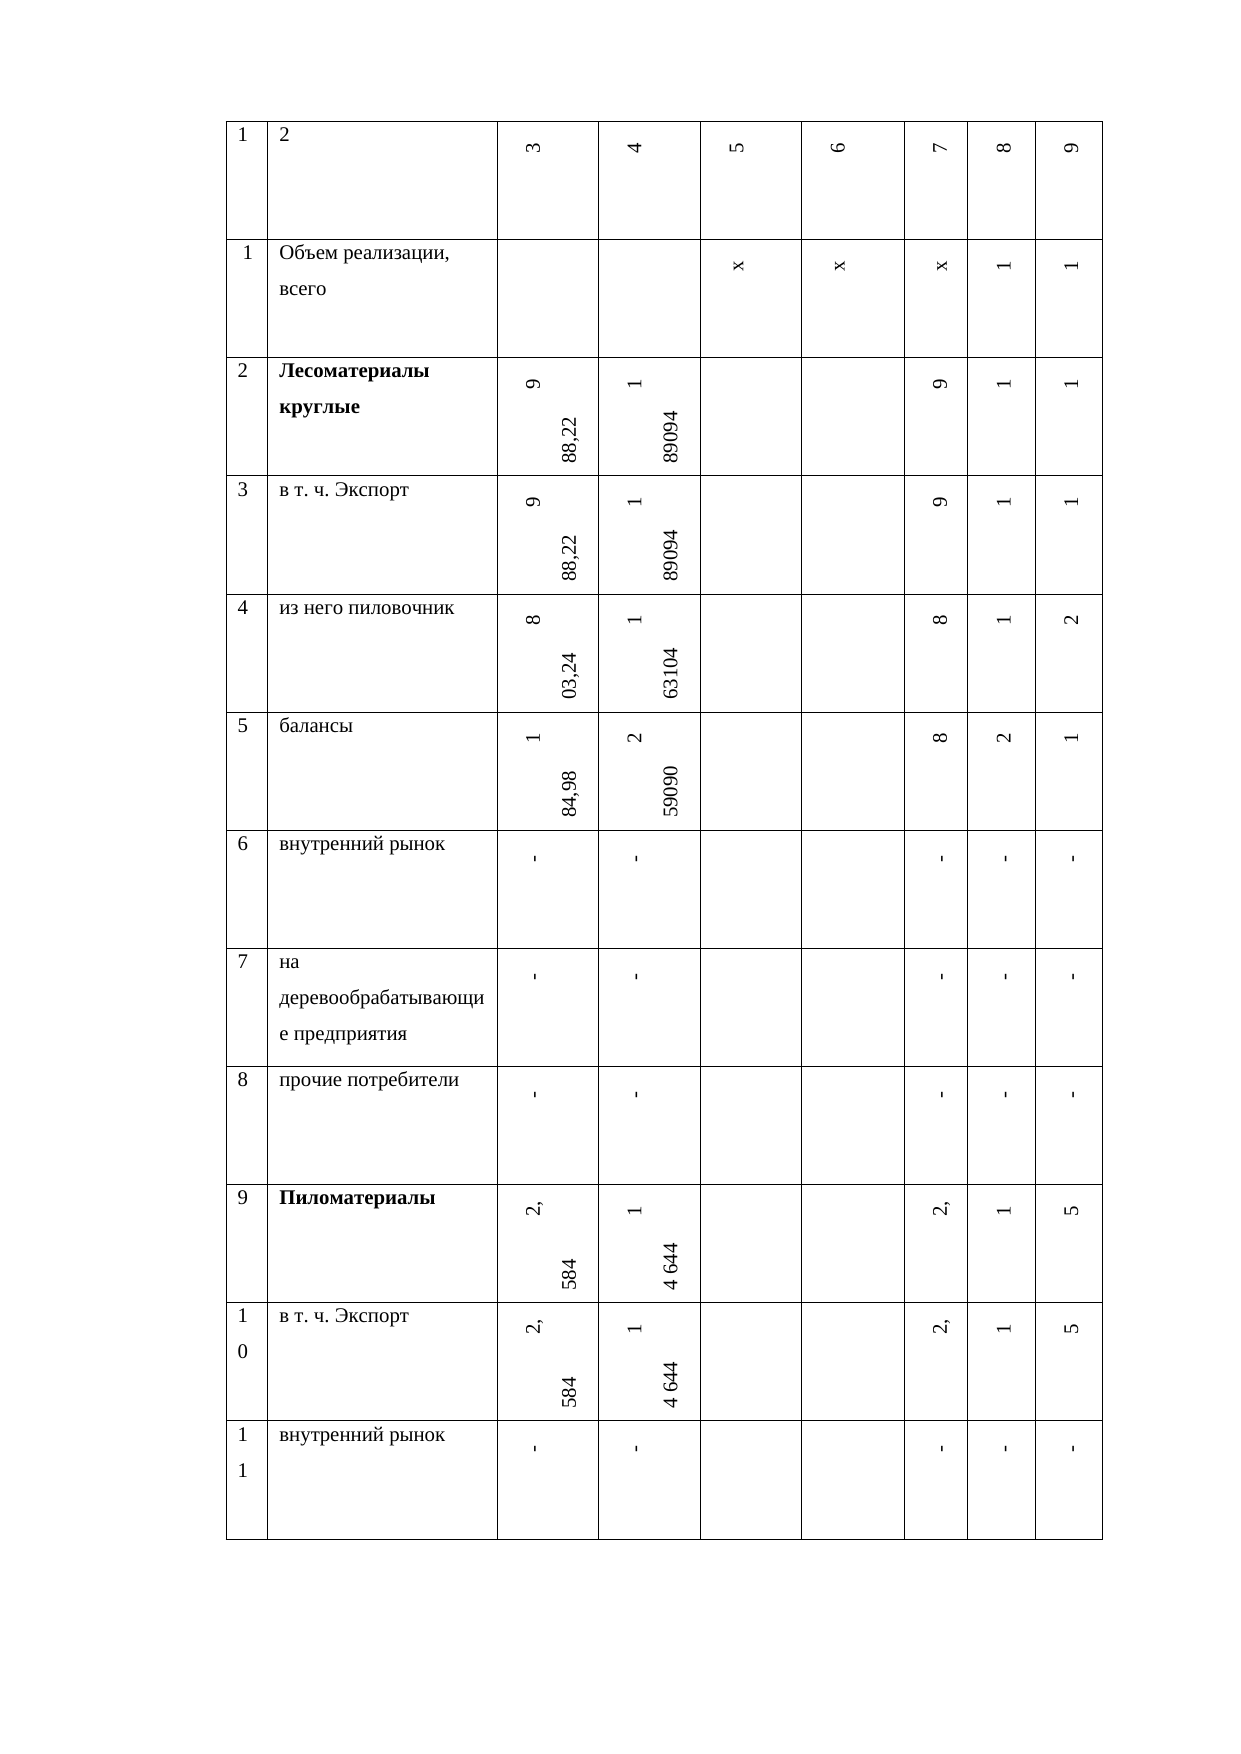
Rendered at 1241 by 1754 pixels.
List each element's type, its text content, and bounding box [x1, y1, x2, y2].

table_cell 2,584 [498, 1185, 598, 1302]
table_cell x [905, 240, 967, 357]
table_cell 803,24 [905, 595, 967, 712]
table_cell - [968, 1067, 1035, 1184]
table_cell [701, 1303, 801, 1420]
table_cell на деревообрабатывающие предприятия [268, 949, 497, 1066]
table_cell - [1036, 831, 1102, 948]
table_cell 2,584 [498, 1303, 598, 1420]
table_cell 6 [227, 831, 267, 948]
table_cell - [905, 1067, 967, 1184]
table_cell - [905, 949, 967, 1066]
table_cell 5 [701, 122, 801, 239]
table_cell - [498, 949, 598, 1066]
table_cell - [498, 831, 598, 948]
table_cell - [599, 1067, 700, 1184]
table_cell 84,98 [905, 713, 967, 830]
table_cell 988,22 [498, 358, 598, 475]
table_cell 189049 [968, 358, 1035, 475]
table_cell - [905, 831, 967, 948]
table_cell - [498, 1421, 598, 1538]
table_cell [599, 240, 700, 357]
table_cell 9 [1036, 122, 1102, 239]
table_cell 2 [268, 122, 497, 239]
table_cell 1 [227, 122, 267, 239]
table_cell - [1036, 1421, 1102, 1538]
table_cell - [1036, 949, 1102, 1066]
table_cell - [968, 949, 1035, 1066]
table_cell 259090 [968, 713, 1035, 830]
table_cell х [802, 240, 904, 357]
table_cell 1 400,64 [1036, 713, 1102, 830]
table_cell [701, 949, 801, 1066]
table_cell [701, 1067, 801, 1184]
table_cell x [701, 240, 801, 357]
table_cell 9 [227, 1185, 267, 1302]
table_cell прочие потребители [268, 1067, 497, 1184]
table_cell - [968, 831, 1035, 948]
table_cell [701, 358, 801, 475]
table_cell 5667,24 [1036, 1303, 1102, 1420]
table_cell [701, 713, 801, 830]
table_cell 184,98 [498, 713, 598, 830]
table_cell 988,22 [498, 476, 598, 593]
table_cell [802, 358, 904, 475]
table_cell [802, 1185, 904, 1302]
table_cell - [968, 1421, 1035, 1538]
table_cell Объем реализации, всего [268, 240, 497, 357]
table_cell 14 644 [968, 1303, 1035, 1420]
table_cell 988,22 [905, 358, 967, 475]
table_cell 1 [227, 240, 267, 357]
table_cell 7 [905, 122, 967, 239]
table_cell 4 [227, 595, 267, 712]
table_cell - [905, 1421, 967, 1538]
table_cell 14 644 [968, 1185, 1035, 1302]
table_cell [802, 595, 904, 712]
table_cell [802, 949, 904, 1066]
table_cell [802, 476, 904, 593]
table_cell 5 [227, 713, 267, 830]
table_cell [701, 476, 801, 593]
table_cell 14 644 [599, 1303, 700, 1420]
table_cell [701, 595, 801, 712]
table_cell 189094 [599, 476, 700, 593]
table_cell 8 [968, 122, 1035, 239]
table_cell 259090 [599, 713, 700, 830]
table_cell 2 031,04 [1036, 595, 1102, 712]
table_cell [701, 831, 801, 948]
table_cell - [599, 831, 700, 948]
table_cell [498, 240, 598, 357]
table_cell 2 [227, 358, 267, 475]
table_cell - [1036, 1067, 1102, 1184]
table_cell 163104 [599, 595, 700, 712]
table_cell [701, 1185, 801, 1302]
table_cell 7 [227, 949, 267, 1066]
table_cell - [599, 1421, 700, 1538]
table_cell 2,584 [905, 1303, 967, 1420]
table_cell из него пиловочник [268, 595, 497, 712]
table_cell 189049 [968, 476, 1035, 593]
table_cell [802, 1421, 904, 1538]
table_cell 5667,24 [1036, 1185, 1102, 1302]
table_cell внутренний рынок [268, 1421, 497, 1538]
table_cell в т. ч. Экспорт [268, 1303, 497, 1420]
table_cell [802, 713, 904, 830]
table_cell внутренний рынок [268, 831, 497, 948]
table_cell 1 913,04 [1036, 476, 1102, 593]
table_cell 1 913,96 [1036, 240, 1102, 357]
table_cell в т. ч. Экспорт [268, 476, 497, 593]
table_cell 1914021 [968, 240, 1035, 357]
table_cell - [599, 949, 700, 1066]
table_cell 803,24 [498, 595, 598, 712]
table_cell 14 644 [599, 1185, 700, 1302]
table_cell 4 [599, 122, 700, 239]
table_cell 988,22 [905, 476, 967, 593]
table_cell балансы [268, 713, 497, 830]
table_cell Лесоматериалы круглые [268, 358, 497, 475]
table_cell [802, 1303, 904, 1420]
table_cell 11 [227, 1421, 267, 1538]
table_cell - [498, 1067, 598, 1184]
table_cell 10 [227, 1303, 267, 1420]
table_cell 1631404 [968, 595, 1035, 712]
table_cell 189094 [599, 358, 700, 475]
table_cell [802, 1067, 904, 1184]
table_cell [802, 831, 904, 948]
table_cell 3 [498, 122, 598, 239]
table_cell 8 [227, 1067, 267, 1184]
table_cell 1 913,04 [1036, 358, 1102, 475]
table_cell 2,584 [905, 1185, 967, 1302]
table_cell [701, 1421, 801, 1538]
table_cell 3 [227, 476, 267, 593]
table_cell 6 [802, 122, 904, 239]
table_cell Пиломатериалы [268, 1185, 497, 1302]
